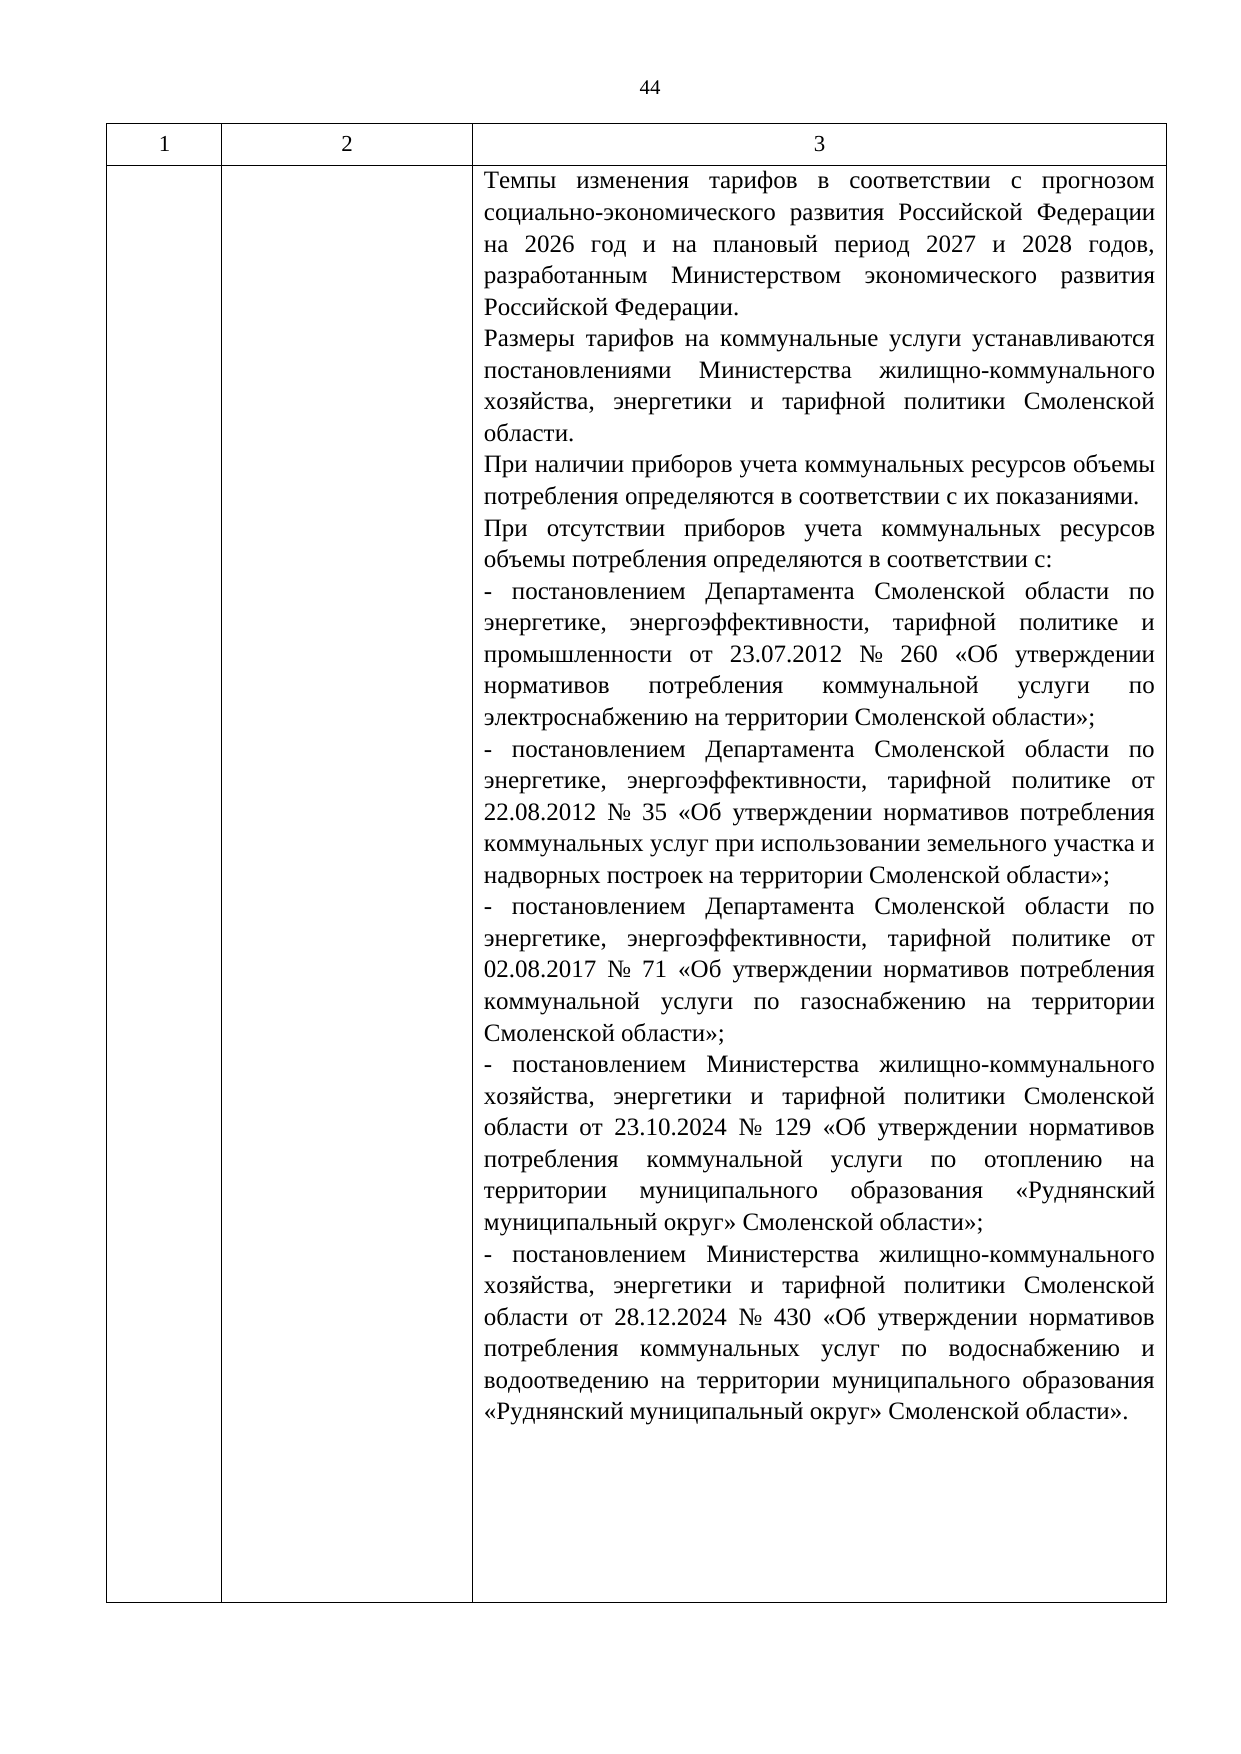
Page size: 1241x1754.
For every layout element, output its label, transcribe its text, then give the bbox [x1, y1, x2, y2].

table_cell 3 [473, 124, 1166, 164]
table_cell Темпы изменения тарифов в соответствии с прогнозом социально-экономического развития Российской Федерации на 2026 год и на плановый период 2027 и 2028 годов, разработанным Министерством экономического развития Российской Федерации. Размеры тарифов на коммунальные услуги устанавливаются постановлениями Министерства жилищно-коммунального хозяйства, энергетики и тарифной политики Смоленской области. При наличии приборов учета коммунальных ресурсов объемы потребления определяются в соответствии с их показаниями. При отсутствии приборов учета коммунальных ресурсов объемы потребления определяются в соответствии с: - постановлением Департамента Смоленской области по энергетике, энергоэффективности, тарифной политике и промышленности от 23.07.2012 № 260 «Об утверждении нормативов потребления коммунальной услуги по электроснабжению на территории Смоленской области»; - постановлением Департамента Смоленской области по энергетике, энергоэффективности, тарифной политике от 22.08.2012 № 35 «Об утверждении нормативов потребления коммунальных услуг при использовании земельного участка и надворных построек на территории Смоленской области»; - постановлением Департамента Смоленской области по энергетике, энергоэффективности, тарифной политике от 02.08.2017 № 71 «Об утверждении нормативов потребления коммунальной услуги по газоснабжению на территории Смоленской области»; - постановлением Министерства жилищно-коммунального хозяйства, энергетики и тарифной политики Смоленской области от 23.10.2024 № 129 «Об утверждении нормативов потребления коммунальной услуги по отоплению на территории муниципального образования «Руднянский муниципальный округ» Смоленской области»; - постановлением Министерства жилищно-коммунального хозяйства, энергетики и тарифной политики Смоленской области от 28.12.2024 № 430 «Об утверждении нормативов потребления коммунальных услуг по водоснабжению и водоотведению на территории муниципального образования «Руднянский муниципальный округ» Смоленской области». [473, 166, 1166, 1602]
table_cell 2 [222, 124, 472, 164]
table_cell [222, 166, 472, 1602]
table_cell 1 [107, 124, 221, 164]
table_cell [107, 166, 221, 1602]
